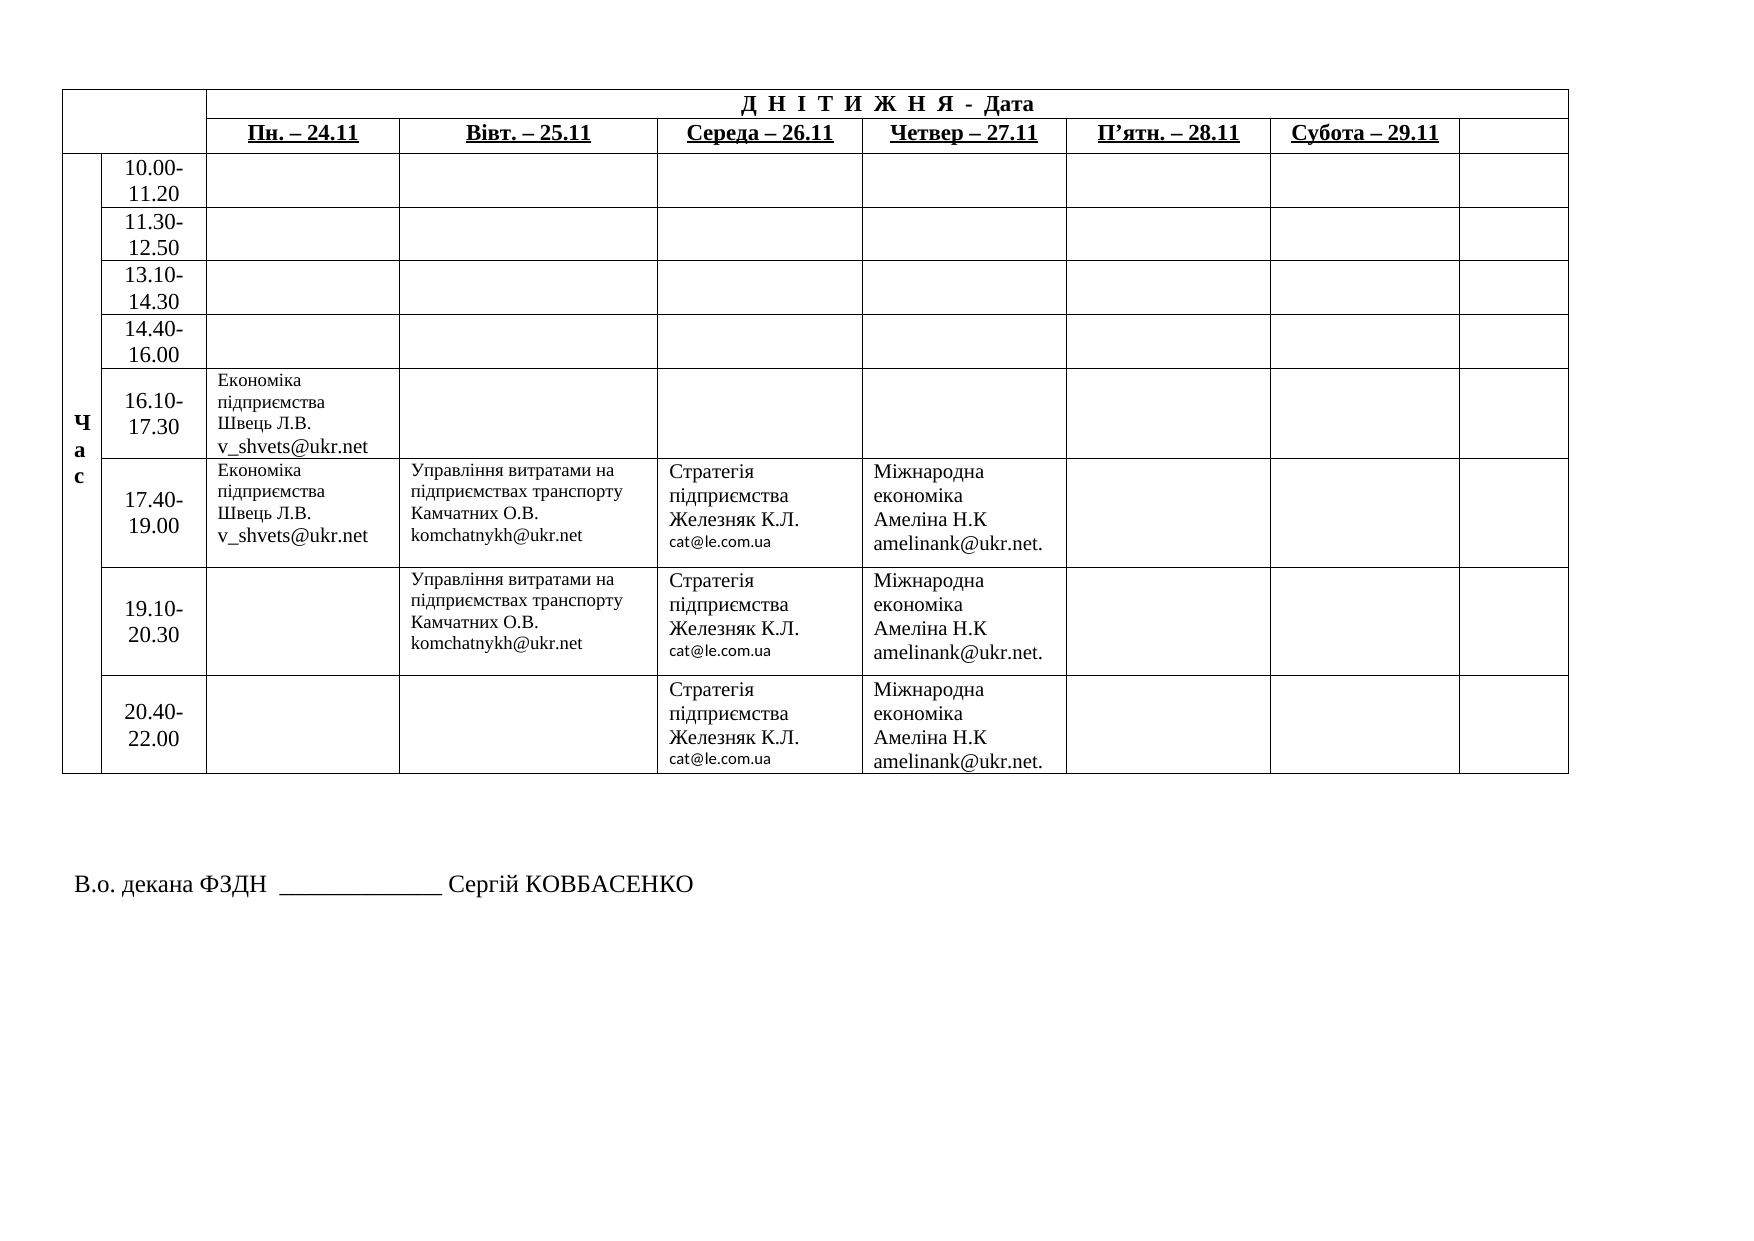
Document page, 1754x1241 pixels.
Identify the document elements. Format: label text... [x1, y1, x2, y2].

table_cell [207, 676, 399, 773]
table_cell [863, 154, 1066, 207]
table_cell [1460, 315, 1568, 368]
table_cell [1271, 315, 1459, 368]
table_cell [207, 154, 399, 207]
table_header [63, 90, 206, 153]
table_cell [1271, 568, 1459, 675]
table_cell [207, 208, 399, 260]
table_cell [1460, 154, 1568, 207]
table_cell Міжнародна економіка Амеліна Н.К amelinank@ukr.net. [863, 676, 1066, 773]
table_cell [1460, 676, 1568, 773]
table_cell 10.00-11.20 [102, 154, 206, 207]
table_cell [1067, 459, 1270, 567]
table_cell [1271, 369, 1459, 458]
table_cell Стратегія підприємства Железняк К.Л. cat@le.com.ua [658, 676, 862, 773]
table_cell [1271, 459, 1459, 567]
table_cell 14.40-16.00 [102, 315, 206, 368]
table_cell 16.10-17.30 [102, 369, 206, 458]
table_cell [1067, 315, 1270, 368]
table_header Д Н І Т И Ж Н Я - Дата [207, 90, 1568, 117]
table_cell Пн. – 24.11 [207, 119, 399, 153]
table_cell [658, 208, 862, 260]
table_cell 19.10-20.30 [102, 568, 206, 675]
table_cell Управління витратами на підприємствах транспорту Камчатних О.В. komchatnykh@ukr.net [400, 459, 657, 567]
table_cell Субота – 29.11 [1271, 119, 1459, 153]
table_cell [1067, 369, 1270, 458]
table_cell [1067, 208, 1270, 260]
table_cell [1067, 568, 1270, 675]
table_cell Економіка підприємства Швець Л.В. v_shvets@ukr.net [207, 369, 399, 458]
table_cell [863, 208, 1066, 260]
table_cell [400, 208, 657, 260]
table_cell [1067, 676, 1270, 773]
table_cell [1460, 208, 1568, 260]
table_cell Вівт. – 25.11 [400, 119, 657, 153]
table_cell Середа – 26.11 [658, 119, 862, 153]
table_cell [863, 261, 1066, 314]
table_cell [863, 369, 1066, 458]
table_cell [400, 369, 657, 458]
table_cell Стратегія підприємства Железняк К.Л. cat@le.com.ua [658, 568, 862, 675]
table_cell [658, 369, 862, 458]
table_cell [207, 568, 399, 675]
table_cell [1460, 459, 1568, 567]
table_cell [1271, 261, 1459, 314]
table_cell [1271, 208, 1459, 260]
table_cell [1460, 119, 1568, 153]
table_cell [1460, 369, 1568, 458]
table_cell [863, 315, 1066, 368]
table_cell [658, 315, 862, 368]
table_cell [400, 315, 657, 368]
table_cell 17.40-19.00 [102, 459, 206, 567]
table_cell [400, 261, 657, 314]
table_cell Четвер – 27.11 [863, 119, 1066, 153]
table_cell [658, 261, 862, 314]
table_cell [1271, 154, 1459, 207]
table_cell [1460, 261, 1568, 314]
table_cell Міжнародна економіка Амеліна Н.К amelinank@ukr.net. [863, 568, 1066, 675]
table_cell 13.10-14.30 [102, 261, 206, 314]
text В.о. декана ФЗДН _____________ Сергій КОВБАСЕНКО [74, 869, 1580, 898]
table_cell [400, 676, 657, 773]
table_cell Стратегія підприємства Железняк К.Л. cat@le.com.ua [658, 459, 862, 567]
table_cell [400, 154, 657, 207]
table_cell 20.40-22.00 [102, 676, 206, 773]
table_cell [658, 154, 862, 207]
table_cell [1460, 568, 1568, 675]
table_cell [1271, 676, 1459, 773]
table_cell Управління витратами на підприємствах транспорту Камчатних О.В. komchatnykh@ukr.net [400, 568, 657, 675]
table_cell 11.30-12.50 [102, 208, 206, 260]
table_cell [207, 315, 399, 368]
table_cell [1067, 261, 1270, 314]
table_cell Економіка підприємства Швець Л.В. v_shvets@ukr.net [207, 459, 399, 567]
table_cell [1067, 154, 1270, 207]
table_cell Міжнародна економіка Амеліна Н.К amelinank@ukr.net. [863, 459, 1066, 567]
table_cell П’ятн. – 28.11 [1067, 119, 1270, 153]
table_cell Ч а с [63, 154, 101, 773]
table_cell [207, 261, 399, 314]
